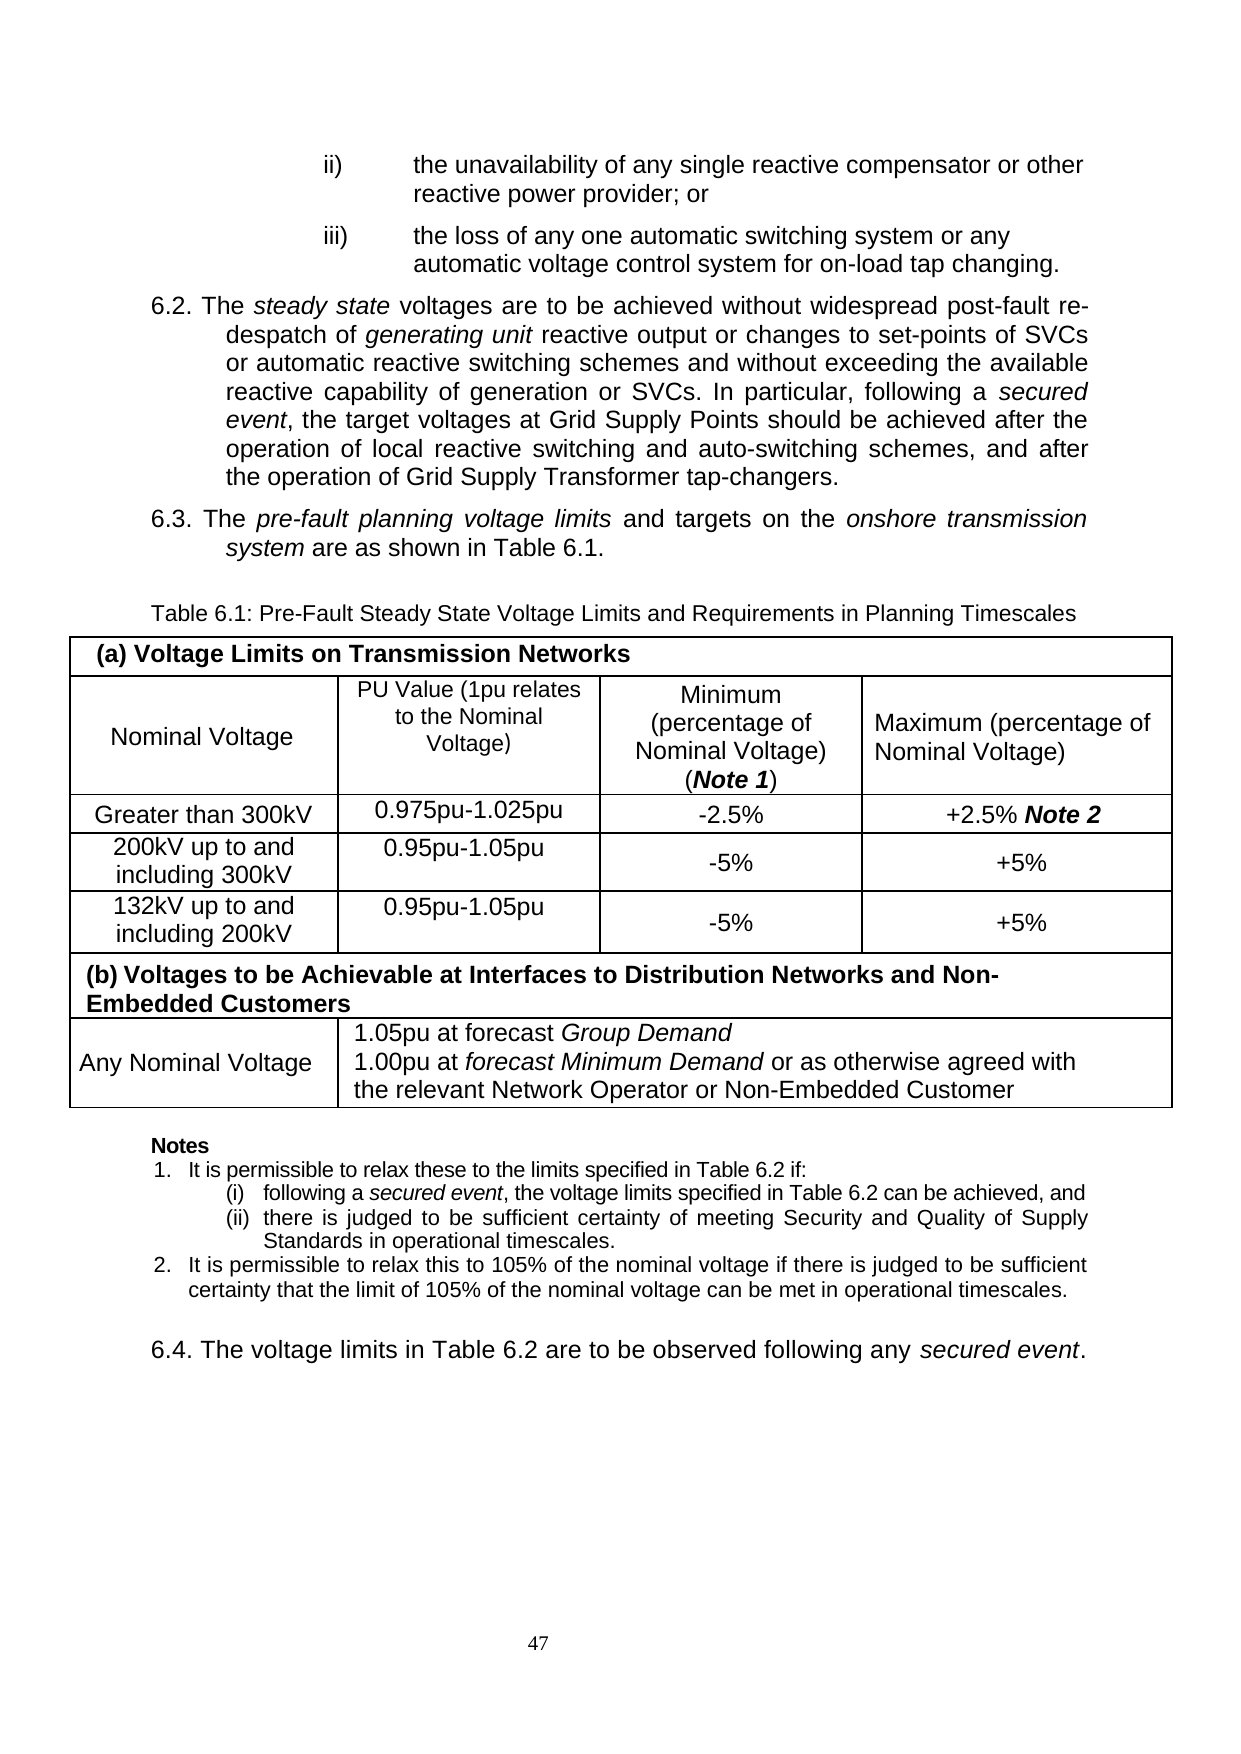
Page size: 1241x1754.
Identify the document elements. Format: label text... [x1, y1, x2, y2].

table_cell 132kV up to and including 200kV [71, 892, 337, 952]
text 6.3. The pre-fault planning voltage limits and targets on the onshore transmission system are as shown in Table 6.1. [151, 505, 1090, 562]
text 2. It is permissible to relax this to 105% of the nominal voltage if there is judged to be sufficient certainty that the limit of 105% of the nominal voltage can be met in operational timescales. [151, 1253, 1090, 1302]
list there is judged to be sufficient certainty of meeting Security and Quality of Supply Standards in operational timescales. [226, 1207, 1090, 1253]
text 6.4. The voltage limits in Table 6.2 are to be observed following any secured event. [151, 1336, 1172, 1365]
table_cell -2.5% [601, 795, 861, 832]
text 1. It is permissible to relax these to the limits specified in Table 6.2 if: [151, 1158, 1172, 1182]
table_cell Any Nominal Voltage [71, 1019, 337, 1106]
table_cell -5% [601, 834, 861, 890]
table_cell -5% [601, 892, 861, 952]
table_cell Greater than 300kV [71, 795, 337, 832]
table_header Voltage Limits on Transmission Networks [71, 638, 1171, 675]
table_cell Minimum (percentage of Nominal Voltage) (Note 1) [601, 677, 861, 793]
table_cell Voltages to be Achievable at Interfaces to Distribution Networks and Non-Embedded Customers [71, 954, 1171, 1017]
table_cell +2.5% Note 2 [863, 795, 1171, 832]
list the loss of any one automatic switching system or any automatic voltage control system for on-load tap changing. [323, 222, 1090, 278]
table_cell Maximum (percentage of Nominal Voltage) [863, 677, 1171, 793]
table_cell Nominal Voltage [71, 677, 337, 793]
list following a secured event, the voltage limits specified in Table 6.2 can be achieved, and [226, 1182, 1172, 1206]
text 6.2. The steady state voltages are to be achieved without widespread post-fault re-despatch of generating unit reactive output or changes to set-points of SVCs or automatic reactive switching schemes and without exceeding the available reactive capability of generation or SVCs. In particular, following a secured event, the target voltages at Grid Supply Points should be achieved after the operation of local reactive switching and auto-switching schemes, and after the operation of Grid Supply Transformer tap-changers. [151, 292, 1090, 491]
table_cell +5% [863, 892, 1171, 952]
table_cell 0.95pu-1.05pu [339, 892, 599, 952]
table_cell PU Value (1pu relates to the Nominal Voltage) [339, 677, 599, 793]
table_cell 200kV up to and including 300kV [71, 834, 337, 890]
text Notes [151, 1133, 1172, 1158]
list the unavailability of any single reactive compensator or other reactive power provider; or [323, 151, 1090, 208]
table_cell +5% [863, 834, 1171, 890]
table_cell 1.05pu at forecast Group Demand 1.00pu at forecast Minimum Demand or as otherwise agreed with the relevant Network Operator or Non-Embedded Customer [339, 1019, 1171, 1106]
table_cell 0.975pu-1.025pu [339, 795, 599, 832]
table_cell 0.95pu-1.05pu [339, 834, 599, 890]
text Table 6.1: Pre-Fault Steady State Voltage Limits and Requirements in Planning Timescales [151, 600, 1172, 627]
